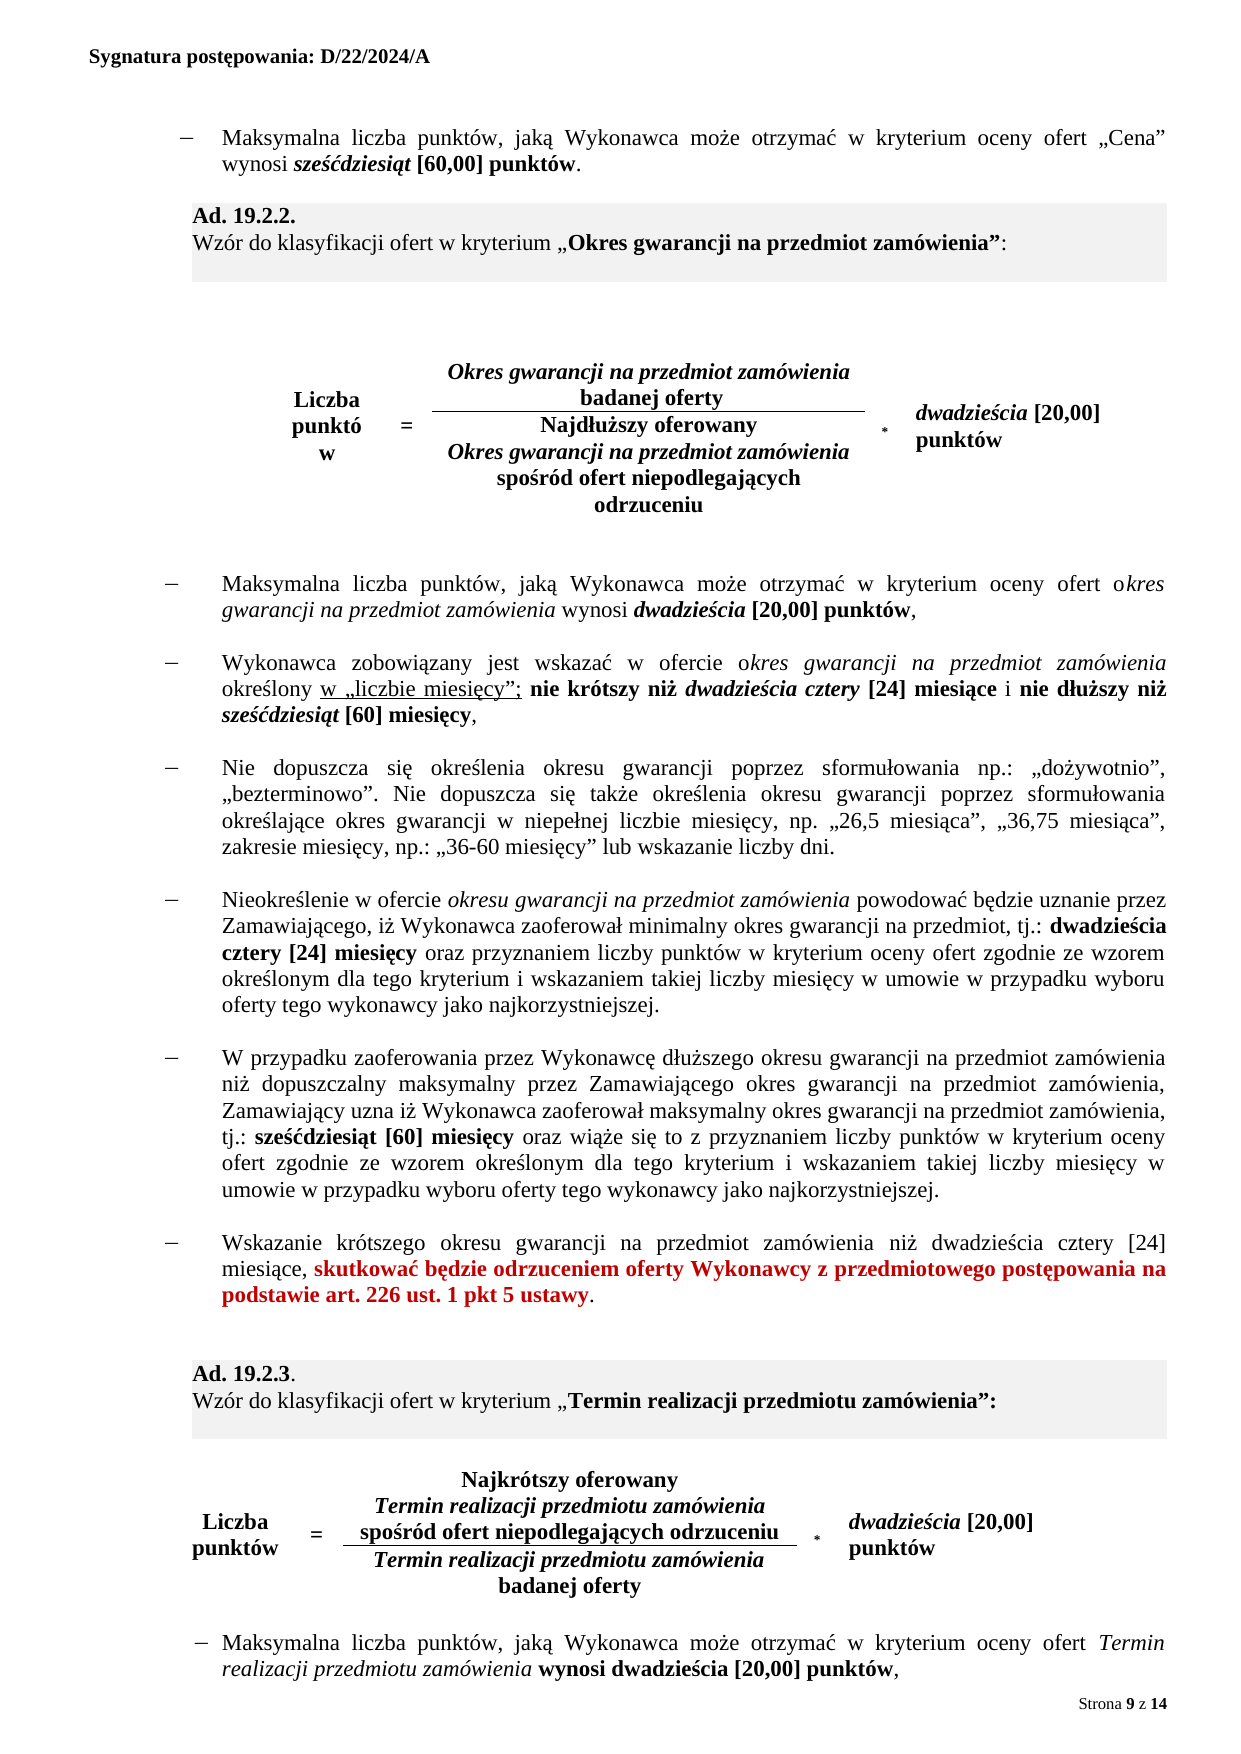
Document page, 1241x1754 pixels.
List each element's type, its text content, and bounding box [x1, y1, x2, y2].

table_header Najkrótszy oferowany Termin realizacji przedmiotu zamówienia spośród ofert niepodlegających odrzuceniu [343, 1439, 797, 1545]
table_cell Termin realizacji przedmiotu zamówienia badanej oferty [343, 1546, 797, 1629]
table_header = [381, 308, 432, 543]
table_header Okres gwarancji na przedmiot zamówienia badanej oferty [432, 308, 865, 411]
table_header * [797, 1439, 837, 1629]
table_header dwadzieścia [20,00] punktów [904, 308, 1118, 543]
list Wykonawca zobowiązany jest wskazać w ofercie okres gwarancji na przedmiot zamówienia określony w „liczbie miesięcy”; nie krótszy niż dwadzieścia cztery [24] miesiące i nie dłuższy niż sześćdziesiąt [60] miesięcy, [162, 649, 1167, 728]
table_header Liczba punktów [272, 308, 381, 543]
list Nieokreślenie w ofercie okresu gwarancji na przedmiot zamówienia powodować będzie uznanie przez Zamawiającego, iż Wykonawca zaoferował minimalny okres gwarancji na przedmiot, tj.: dwadzieścia cztery [24] miesięcy oraz przyznaniem liczby punktów w kryterium oceny ofert zgodnie ze wzorem określonym dla tego kryterium i wskazaniem takiej liczby miesięcy w umowie w przypadku wyboru oferty tego wykonawcy jako najkorzystniejszej. [162, 886, 1167, 1018]
list W przypadku zaoferowania przez Wykonawcę dłuższego okresu gwarancji na przedmiot zamówienia niż dopuszczalny maksymalny przez Zamawiającego okres gwarancji na przedmiot zamówienia, Zamawiający uzna iż Wykonawca zaoferował maksymalny okres gwarancji na przedmiot zamówienia, tj.: sześćdziesiąt [60] miesięcy oraz wiąże się to z przyznaniem liczby punktów w kryterium oceny ofert zgodnie ze wzorem określonym dla tego kryterium i wskazaniem takiej liczby miesięcy w umowie w przypadku wyboru oferty tego wykonawcy jako najkorzystniejszej. [162, 1044, 1167, 1202]
table_cell Najdłuższy oferowany Okres gwarancji na przedmiot zamówienia spośród ofert niepodlegających odrzuceniu [432, 412, 865, 543]
list Nie dopuszcza się określenia okresu gwarancji poprzez sformułowania np.: „dożywotnio”, „bezterminowo”. Nie dopuszcza się także określenia okresu gwarancji poprzez sformułowania określające okres gwarancji w niepełnej liczbie miesięcy, np. „26,5 miesiąca”, „36,75 miesiąca”, zakresie miesięcy, np.: „36-60 miesięcy” lub wskazanie liczby dni. [162, 754, 1167, 859]
table_header Liczba punktów [180, 1439, 290, 1629]
table_header * [865, 308, 904, 543]
list Maksymalna liczba punktów, jaką Wykonawca może otrzymać w kryterium oceny ofert Termin realizacji przedmiotu zamówienia wynosi dwadzieścia [20,00] punktów, [192, 1629, 1167, 1681]
text Ad. 19.2.3. [192, 1360, 1167, 1387]
list Maksymalna liczba punktów, jaką Wykonawca może otrzymać w kryterium oceny ofert „Cena” wynosi sześćdziesiąt [60,00] punktów. [177, 123, 1167, 176]
table_header = [290, 1439, 343, 1629]
table_header dwadzieścia [20,00] punktów [838, 1439, 1060, 1629]
list Wskazanie krótszego okresu gwarancji na przedmiot zamówienia niż dwadzieścia cztery [24] miesiące, skutkować będzie odrzuceniem oferty Wykonawcy z przedmiotowego postępowania na podstawie art. 226 ust. 1 pkt 5 ustawy. [162, 1228, 1167, 1308]
text Wzór do klasyfikacji ofert w kryterium „Okres gwarancji na przedmiot zamówienia”: [192, 229, 1167, 255]
list Maksymalna liczba punktów, jaką Wykonawca może otrzymać w kryterium oceny ofert okres gwarancji na przedmiot zamówienia wynosi dwadzieścia [20,00] punktów, [162, 570, 1167, 622]
text Wzór do klasyfikacji ofert w kryterium „Termin realizacji przedmiotu zamówienia”: [192, 1387, 1167, 1413]
